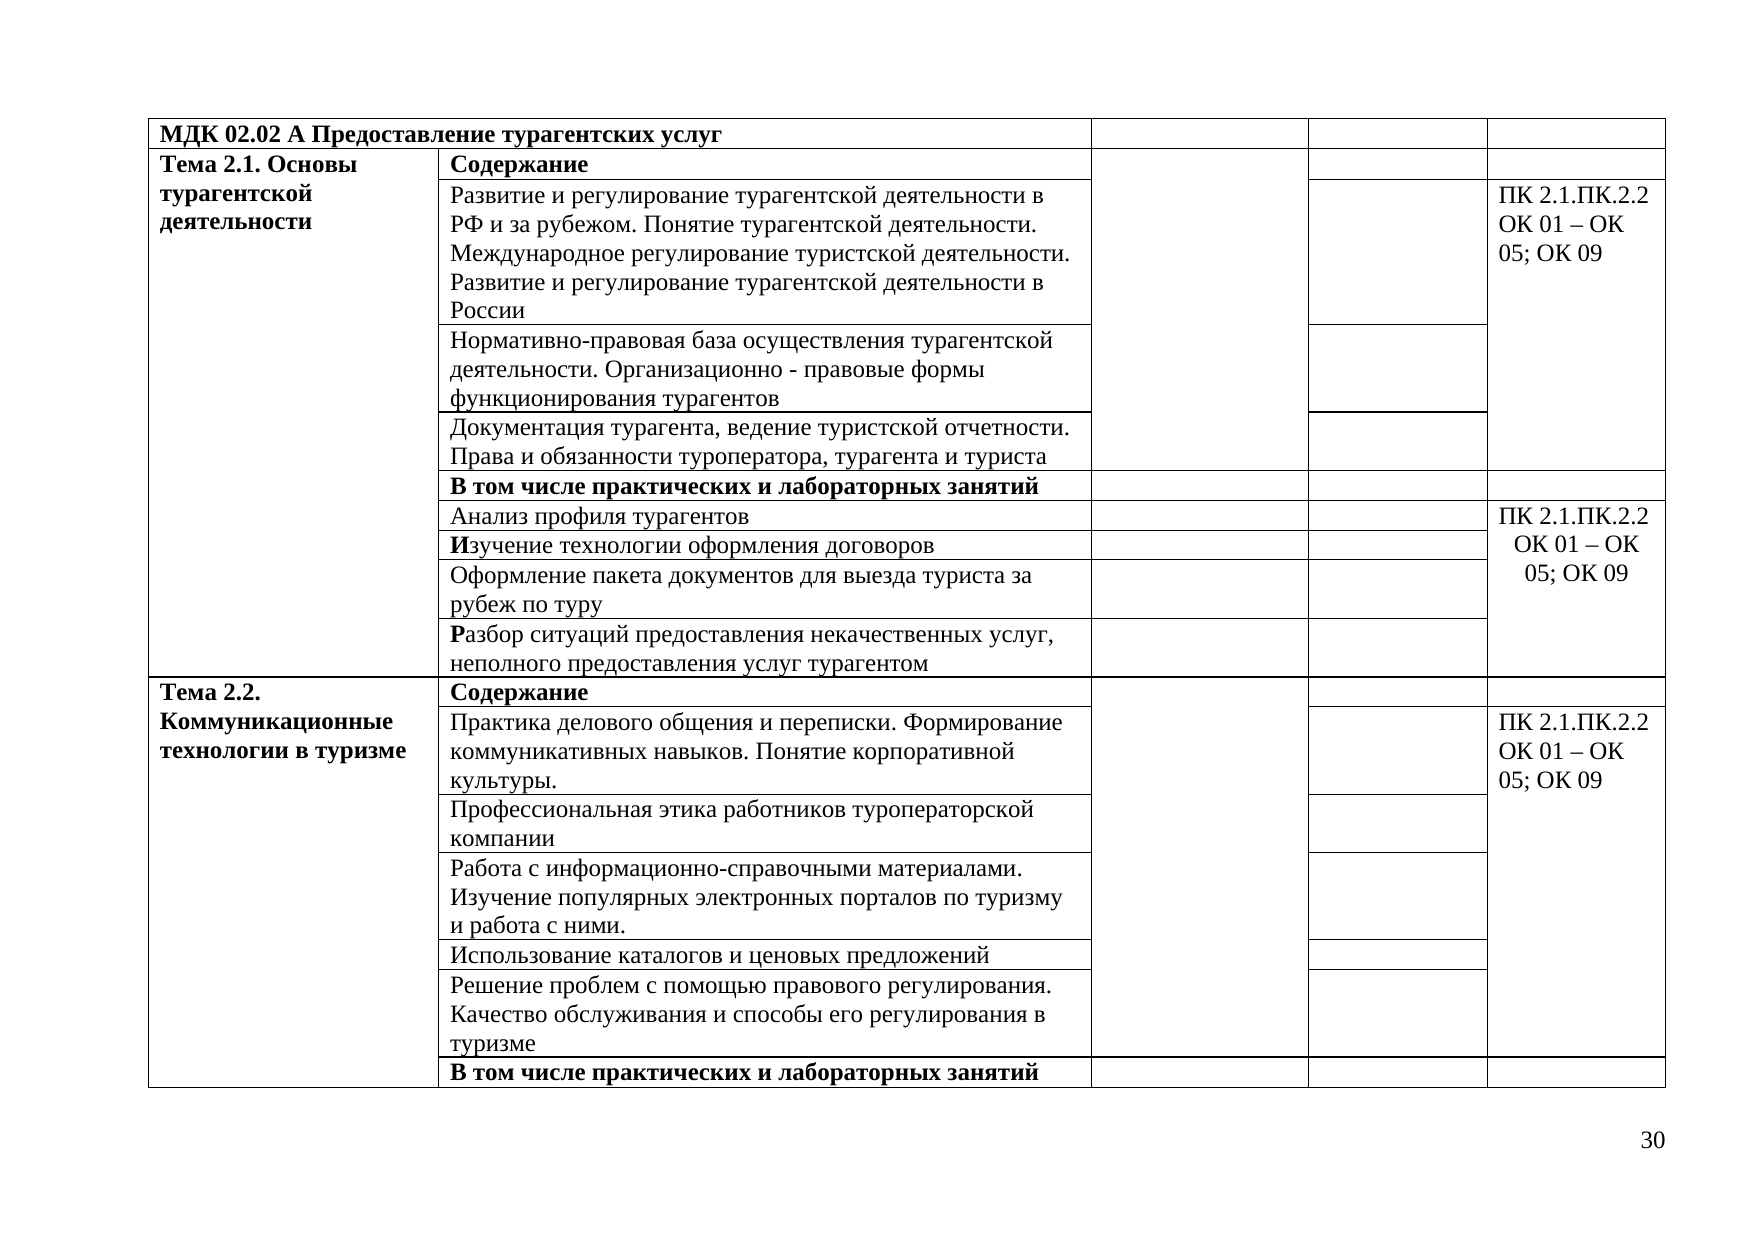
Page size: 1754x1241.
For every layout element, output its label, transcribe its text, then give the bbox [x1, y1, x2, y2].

table_cell [1309, 619, 1487, 676]
table_cell [1309, 940, 1487, 969]
table_cell [1488, 471, 1665, 500]
table_cell Тема 2.2. Коммуникационные технологии в туризме [149, 678, 438, 1087]
table_cell [1309, 531, 1487, 559]
table_cell [1309, 678, 1487, 706]
table_cell [1309, 471, 1487, 500]
table_cell [1488, 149, 1665, 179]
table_cell [1488, 119, 1665, 148]
table_cell Содержание [439, 678, 1091, 706]
table_cell Использование каталогов и ценовых предложений [439, 940, 1091, 969]
table_cell ПК 2.1.ПК.2.2 ОК 01 – ОК 05; ОК 09 [1488, 501, 1665, 676]
table_cell [1488, 678, 1665, 706]
table_cell [1309, 413, 1487, 470]
table_cell Работа с информационно-справочными материалами. Изучение популярных электронных порталов по туризму и работа с ними. [439, 853, 1091, 939]
table_cell Разбор ситуаций предоставления некачественных услуг, неполного предоставления услуг турагентом [439, 619, 1091, 676]
table_cell [1092, 149, 1308, 470]
table_cell Нормативно-правовая база осуществления турагентской деятельности. Организационно - правовые формы функционирования турагентов [439, 325, 1091, 411]
table_cell [1309, 119, 1487, 148]
table_cell [1309, 560, 1487, 618]
table_cell [1309, 325, 1487, 411]
table_cell [1309, 1058, 1487, 1087]
table_cell Оформление пакета документов для выезда туриста за рубеж по туру [439, 560, 1091, 618]
table_cell [1309, 707, 1487, 793]
table_cell Развитие и регулирование турагентской деятельности в РФ и за рубежом. Понятие турагентской деятельности. Международное регулирование туристской деятельности. Развитие и регулирование турагентской деятельности в России [439, 180, 1091, 324]
table_cell [1092, 619, 1308, 676]
table_cell Изучение технологии оформления договоров [439, 531, 1091, 559]
table_cell ПК 2.1.ПК.2.2 ОК 01 – ОК 05; ОК 09 [1488, 180, 1665, 470]
table_cell Решение проблем с помощью правового регулирования. Качество обслуживания и способы его регулирования в туризме [439, 970, 1091, 1056]
table_cell В том числе практических и лабораторных занятий [439, 1058, 1091, 1087]
table_cell [1309, 180, 1487, 324]
table_cell [1309, 501, 1487, 529]
table_cell [1309, 970, 1487, 1056]
table_cell ПК 2.1.ПК.2.2 ОК 01 – ОК 05; ОК 09 [1488, 707, 1665, 1056]
table_cell [1092, 471, 1308, 500]
table_cell [1488, 1058, 1665, 1087]
table_cell В том числе практических и лабораторных занятий [439, 471, 1091, 500]
table_cell [1092, 119, 1308, 148]
table_cell [1309, 149, 1487, 179]
table_cell [1092, 678, 1308, 1056]
table_cell Профессиональная этика работников туроператорской компании [439, 795, 1091, 852]
table_cell Содержание [439, 149, 1091, 179]
table_cell [1309, 853, 1487, 939]
table_cell Тема 2.1. Основы турагентской деятельности [149, 149, 438, 676]
table_cell [1092, 501, 1308, 529]
table_cell [1309, 795, 1487, 852]
table_cell Практика делового общения и переписки. Формирование коммуникативных навыков. Понятие корпоративной культуры. [439, 707, 1091, 793]
table_cell Анализ профиля турагентов [439, 501, 1091, 529]
table_cell МДК 02.02 А Предоставление турагентских услуг [149, 119, 1091, 148]
table_cell [1092, 560, 1308, 618]
table_cell [1092, 1058, 1308, 1087]
table_cell Документация турагента, ведение туристской отчетности. Права и обязанности туроператора, турагента и туриста [439, 413, 1091, 470]
table_cell [1092, 531, 1308, 559]
